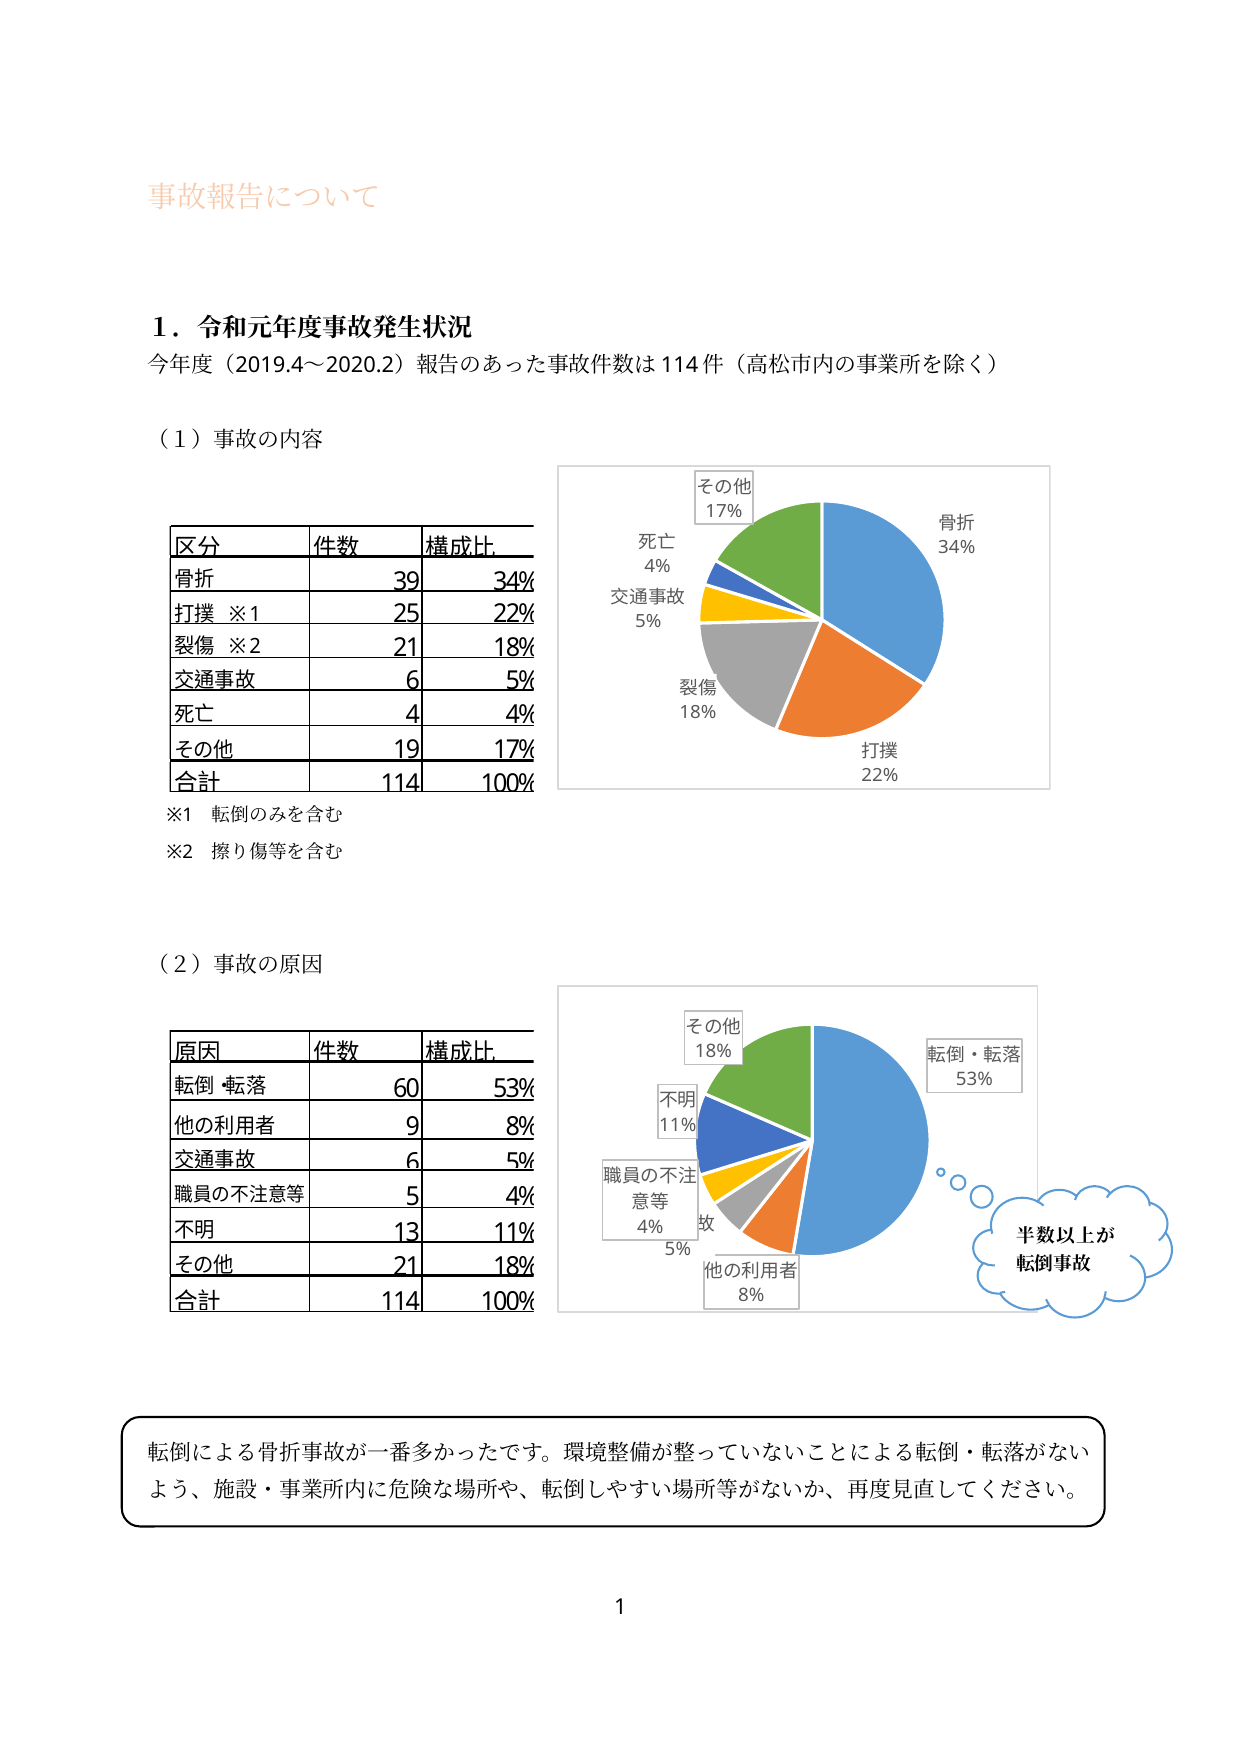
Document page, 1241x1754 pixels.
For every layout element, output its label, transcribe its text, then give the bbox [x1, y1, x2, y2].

text （２）事故の原因 [148, 944, 1092, 982]
text 転倒による骨折事故が一番多かったです。環境整備が整っていないことによる転倒・転落がないよう、施設・事業所内に危険な場所や、転倒しやすい場所等がないか、再度見直してください。 [148, 1432, 1092, 1507]
text ※2 擦り傷等を含む [148, 832, 1092, 869]
text 事故報告について [148, 157, 1092, 232]
text （１）事故の内容 [148, 419, 1092, 457]
text 今年度（2019.4～2020.2）報告のあった事故件数は114件（高松市内の事業所を除く） [148, 344, 1092, 382]
text １．令和元年度事故発生状況 [148, 307, 1092, 344]
text ※1 転倒のみを含む [148, 794, 1092, 832]
